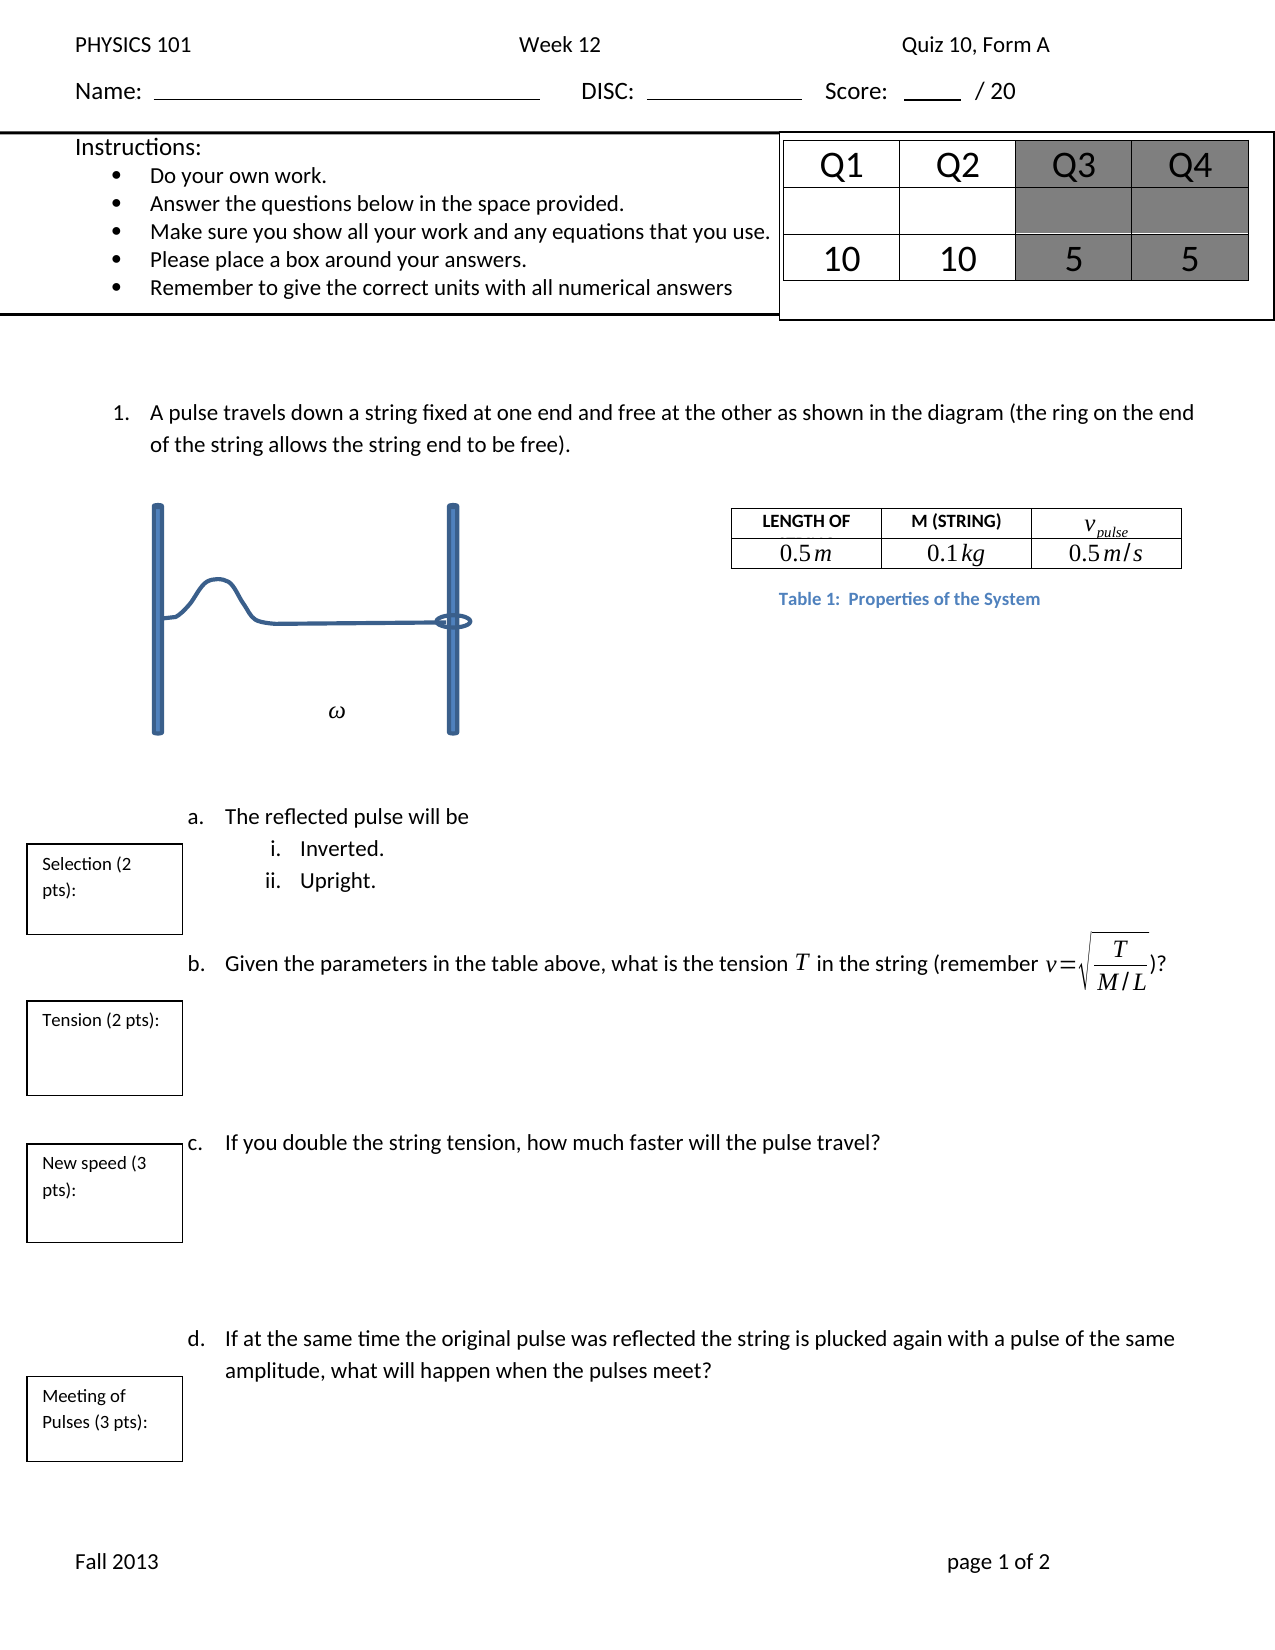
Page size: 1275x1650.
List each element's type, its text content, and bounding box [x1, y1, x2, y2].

table_cell [1032, 539, 1181, 568]
list Please place a box around your answers. [112, 245, 779, 273]
table_header LENGTH OF STRING [732, 509, 881, 538]
text Name: DISC: Score: / 20 [75, 75, 1200, 106]
text Table 1: Properties of the System [779, 587, 1041, 610]
list Given the parameters in the table above, what is the tension in the string (remember )? [187, 931, 1200, 995]
list A pulse travels down a string fixed at one end and free at the other as shown in the diagram (the ring on the end of the string allows the string end to be free). [112, 398, 1200, 458]
list Answer the questions below in the space provided. [112, 189, 779, 217]
list The reflected pulse will be [187, 802, 1200, 830]
table_cell [732, 539, 881, 568]
list Inverted. [281, 834, 1200, 862]
table_header [1032, 509, 1181, 538]
list Upright. [281, 866, 1200, 894]
list Remember to give the correct units with all numerical answers [112, 273, 779, 301]
text Instructions: [75, 135, 779, 161]
list Do your own work. [112, 161, 779, 189]
list Make sure you show all your work and any equations that you use. [112, 217, 779, 245]
table_header M (STRING) [882, 509, 1031, 538]
list If you double the string tension, how much faster will the pulse travel? [187, 1128, 1200, 1156]
table_cell [882, 539, 1031, 568]
list If at the same time the original pulse was reflected the string is plucked again with a pulse of the same amplitude, what will happen when the pulses meet? [187, 1324, 1200, 1384]
